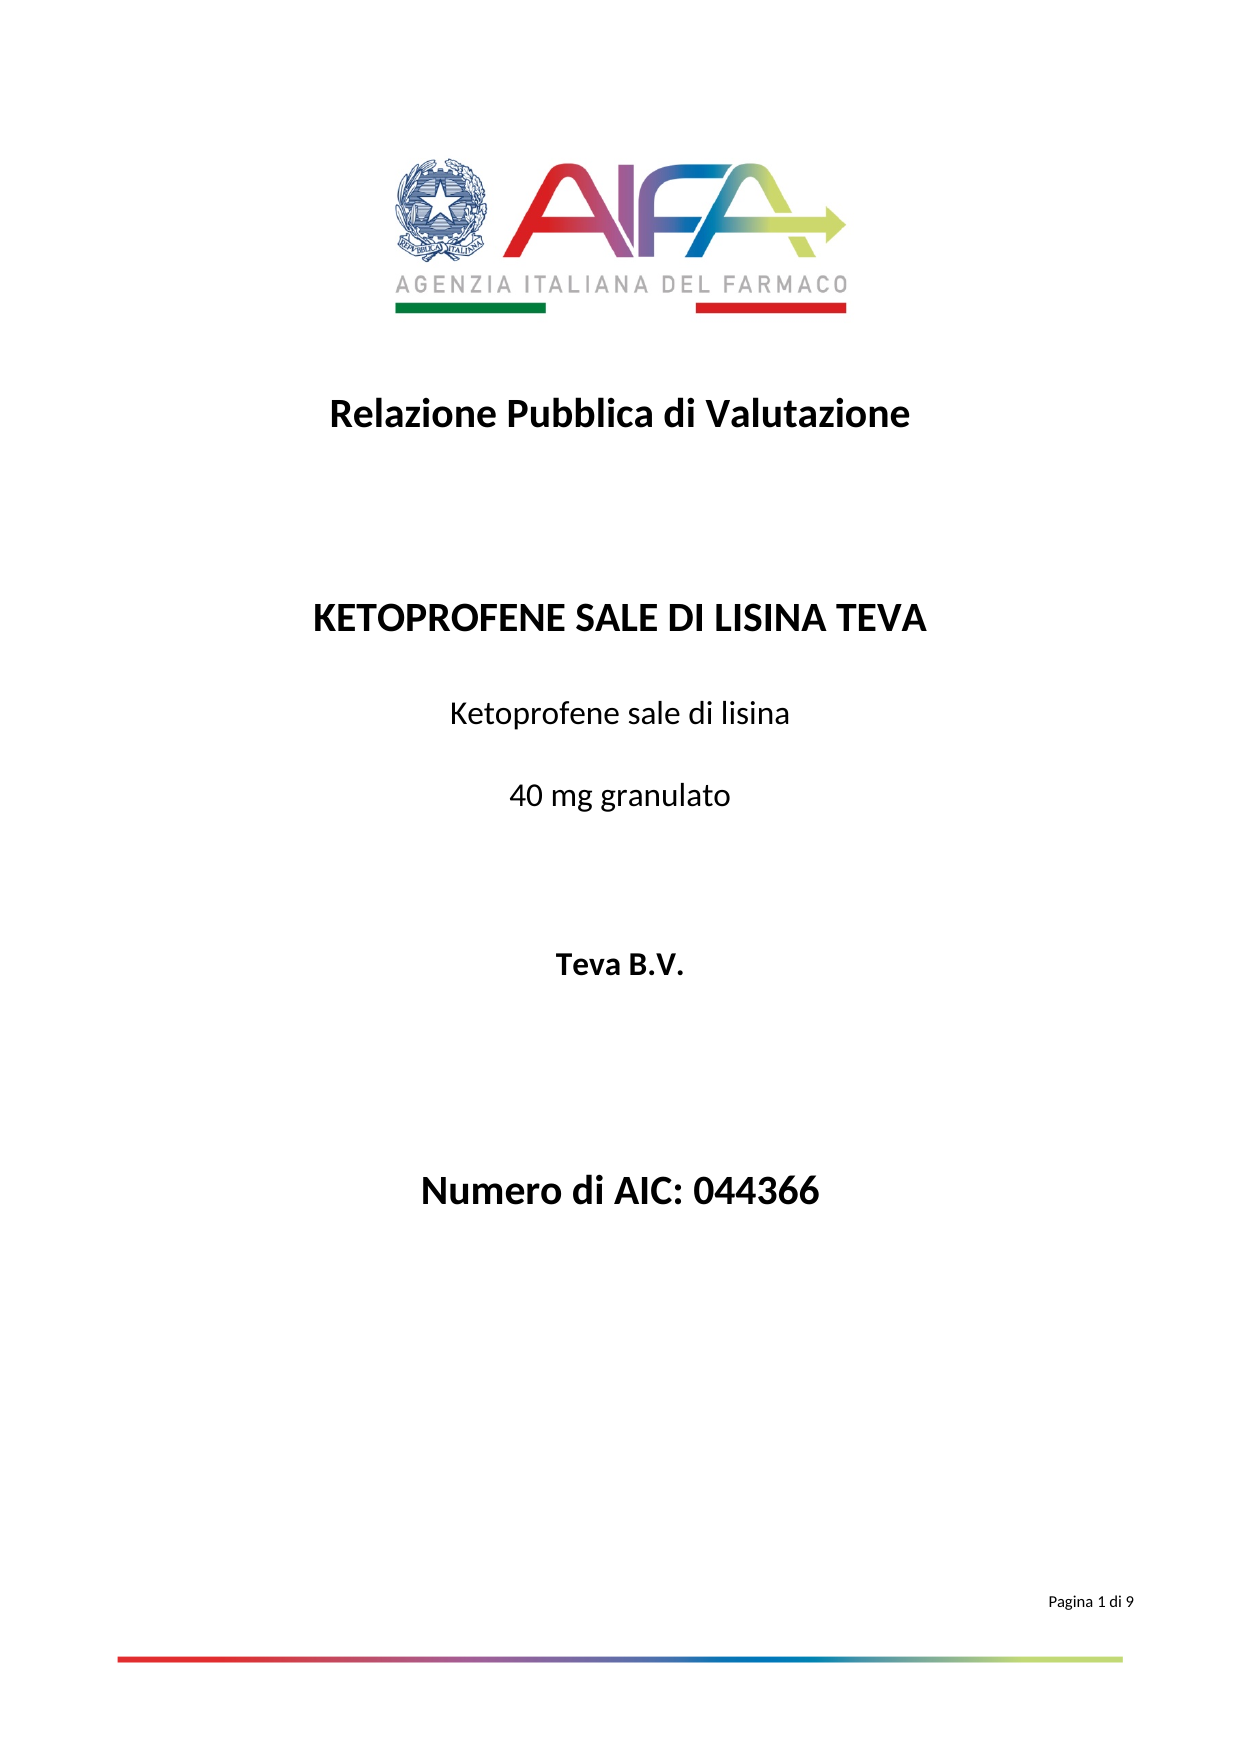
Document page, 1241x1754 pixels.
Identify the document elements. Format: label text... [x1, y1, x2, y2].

text Teva B.V. [106, 943, 1134, 984]
text Ketoprofene sale di lisina [106, 692, 1134, 733]
text Relazione Pubblica di Valutazione [106, 387, 1134, 438]
text KETOPROFENE SALE DI LISINA TEVA [106, 591, 1134, 642]
picture [384, 147, 857, 324]
text 40 mg granulato [106, 774, 1134, 814]
picture [0, 1624, 1241, 1754]
text Numero di AIC: 044366 [106, 1164, 1134, 1215]
